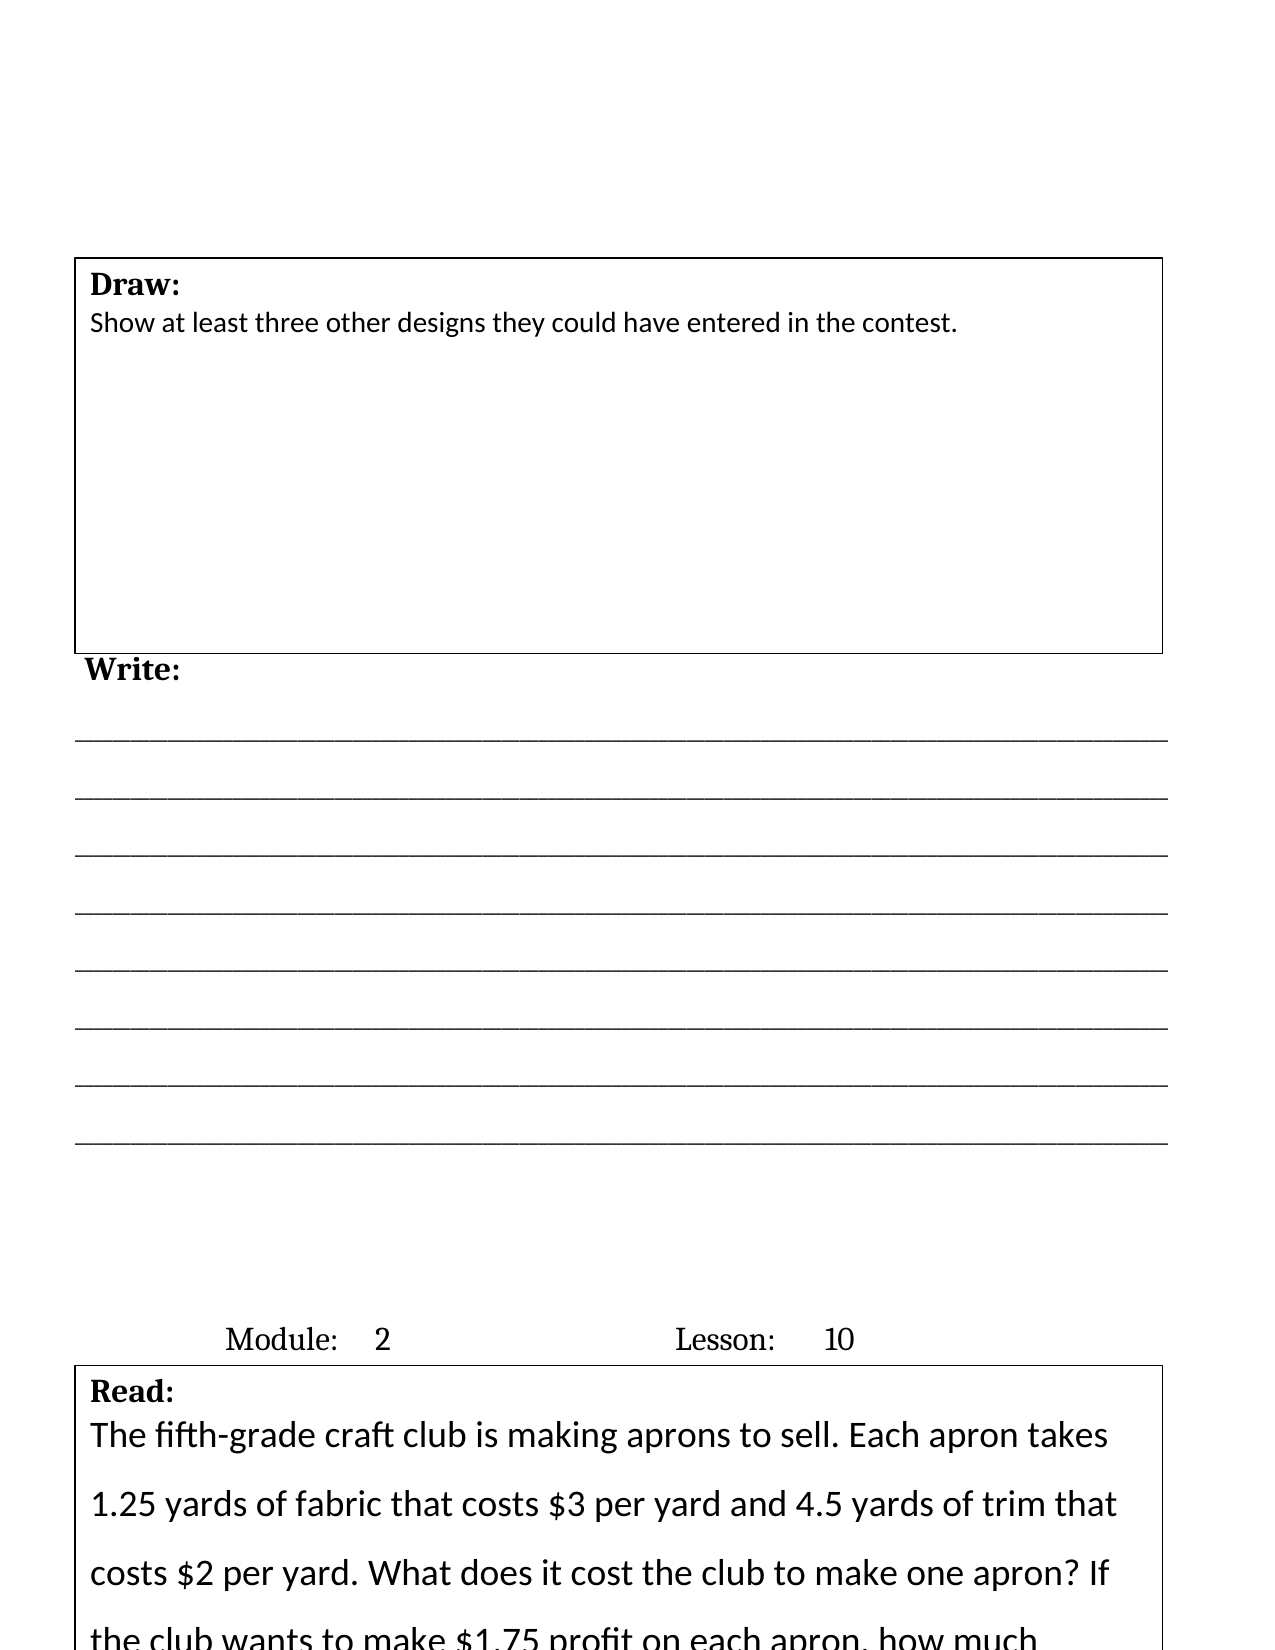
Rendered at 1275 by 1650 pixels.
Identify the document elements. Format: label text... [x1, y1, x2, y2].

text ______________________________________________________________________________________________________________________ [75, 1062, 1200, 1091]
text Module: 2 Lesson: 10 [75, 1321, 1200, 1359]
text ______________________________________________________________________________________________________________________ [75, 832, 1200, 861]
text ______________________________________________________________________________________________________________________ [75, 1004, 1200, 1033]
text Write: [84, 650, 1200, 688]
text ______________________________________________________________________________________________________________________ [75, 889, 1200, 918]
text ______________________________________________________________________________________________________________________ [75, 1119, 1200, 1148]
text ______________________________________________________________________________________________________________________ [75, 947, 1200, 976]
text ______________________________________________________________________________________________________________________ [75, 774, 1200, 803]
text ______________________________________________________________________________________________________________________ [75, 717, 1200, 746]
